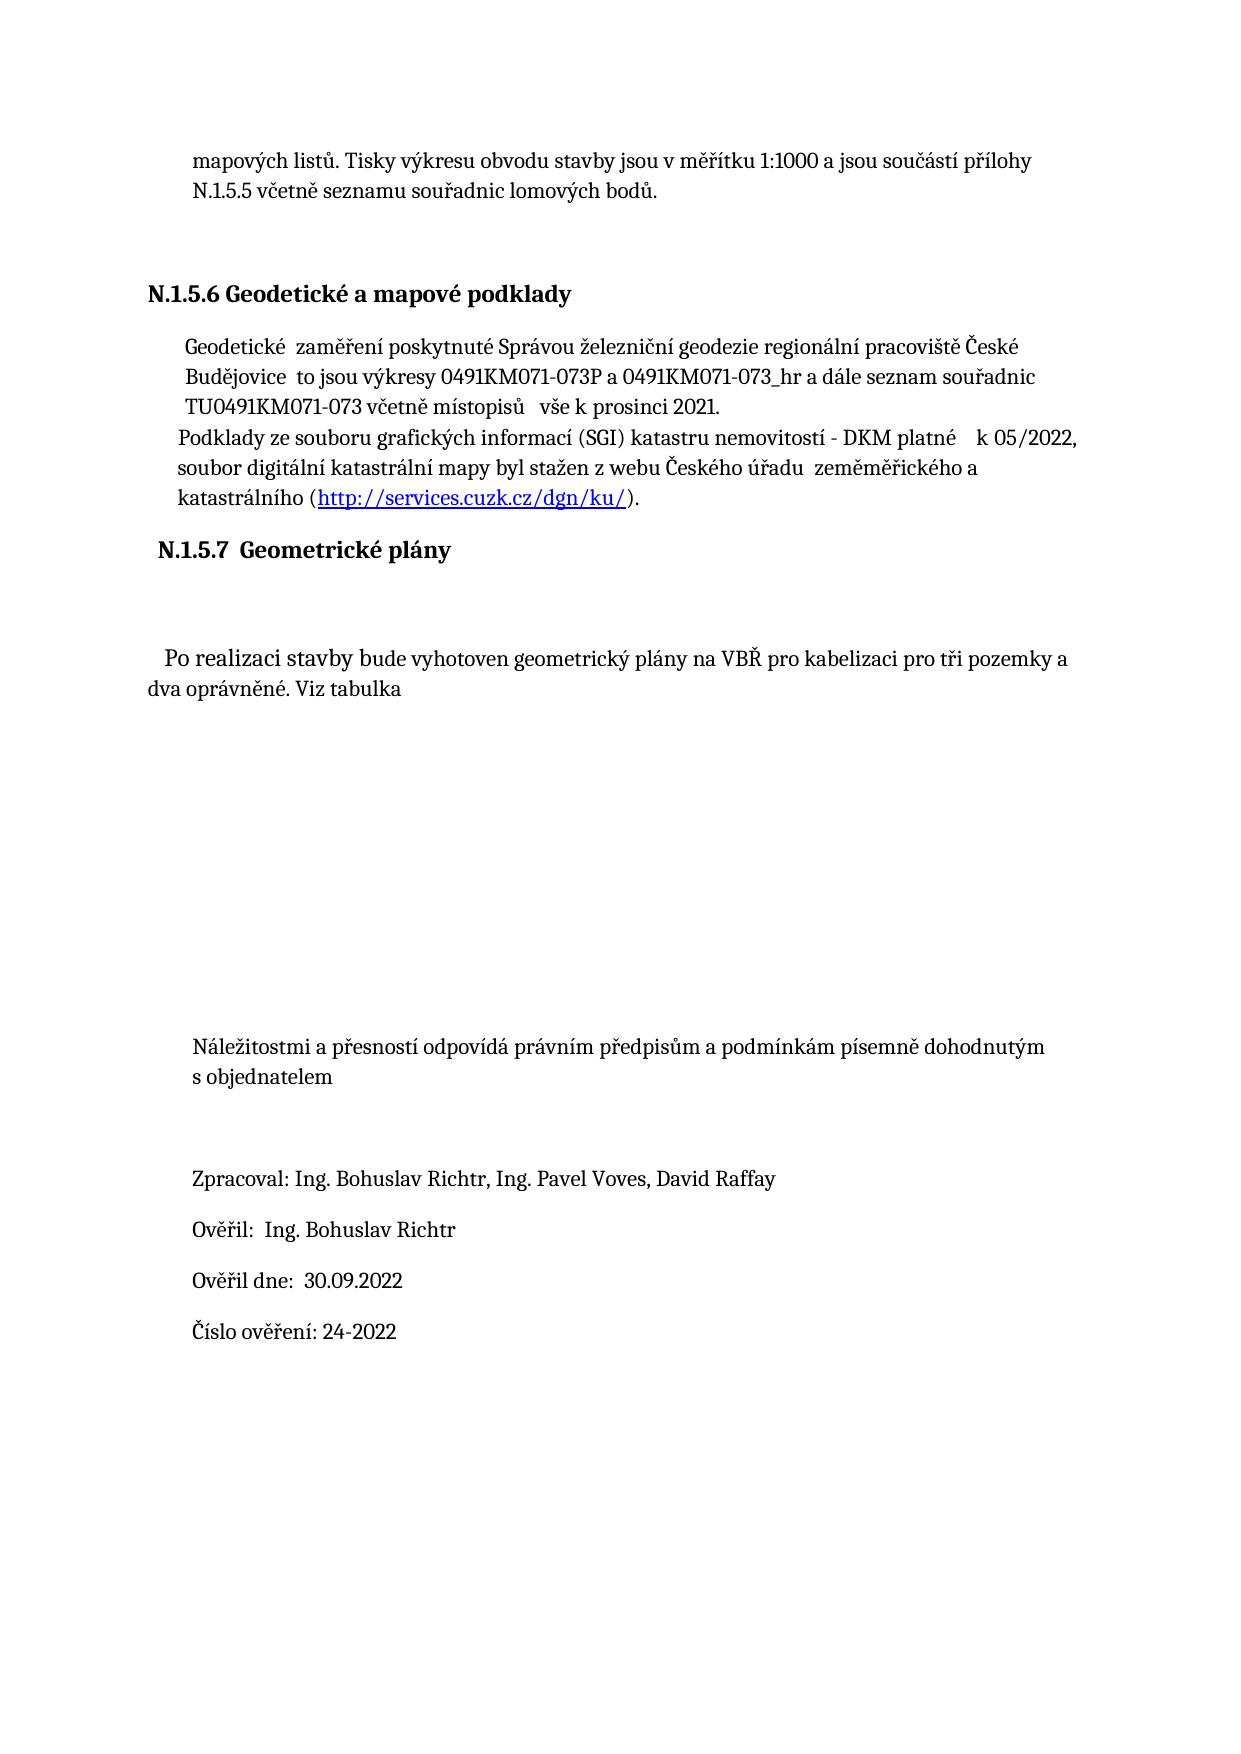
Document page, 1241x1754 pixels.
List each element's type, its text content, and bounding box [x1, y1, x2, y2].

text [192, 148, 1093, 204]
text Náležitostmi a přesností odpovídá právním předpisům a podmínkám písemně dohodnutým s objednatelem [192, 1033, 1093, 1090]
text Podklady ze souboru grafických informací (SGI) katastru nemovitostí - DKM platné k 05/2022, soubor digitální katastrální mapy byl stažen z webu Českého úřadu zeměměřického a katastrálního (http://services.cuzk.cz/dgn/ku/). [148, 424, 1093, 511]
text Geodetické zaměření poskytnuté Správou železniční geodezie regionální pracoviště České Budějovice to jsou výkresy 0491KM071-073P a 0491KM071-073_hr a dále seznam souřadnic TU0491KM071-073 včetně místopisů vše k prosinci 2021. [185, 334, 1093, 421]
text Zpracoval: Ing. Bohuslav Richtr, Ing. Pavel Voves, David Raffay [192, 1166, 1093, 1192]
text Číslo ověření: 24-2022 [192, 1319, 1093, 1345]
text N.1.5.6 Geodetické a mapové podklady [148, 280, 1093, 309]
text Ověřil dne: 30.09.2022 [192, 1268, 1093, 1294]
text Ověřil: Ing. Bohuslav Richtr [192, 1217, 1093, 1243]
text N.1.5.7 Geometrické plány [148, 536, 1093, 564]
text Po realizaci stavby bude vyhotoven geometrický plány na VBŘ pro kabelizaci pro tři pozemky a dva oprávněné. Viz tabulka [148, 643, 1093, 702]
